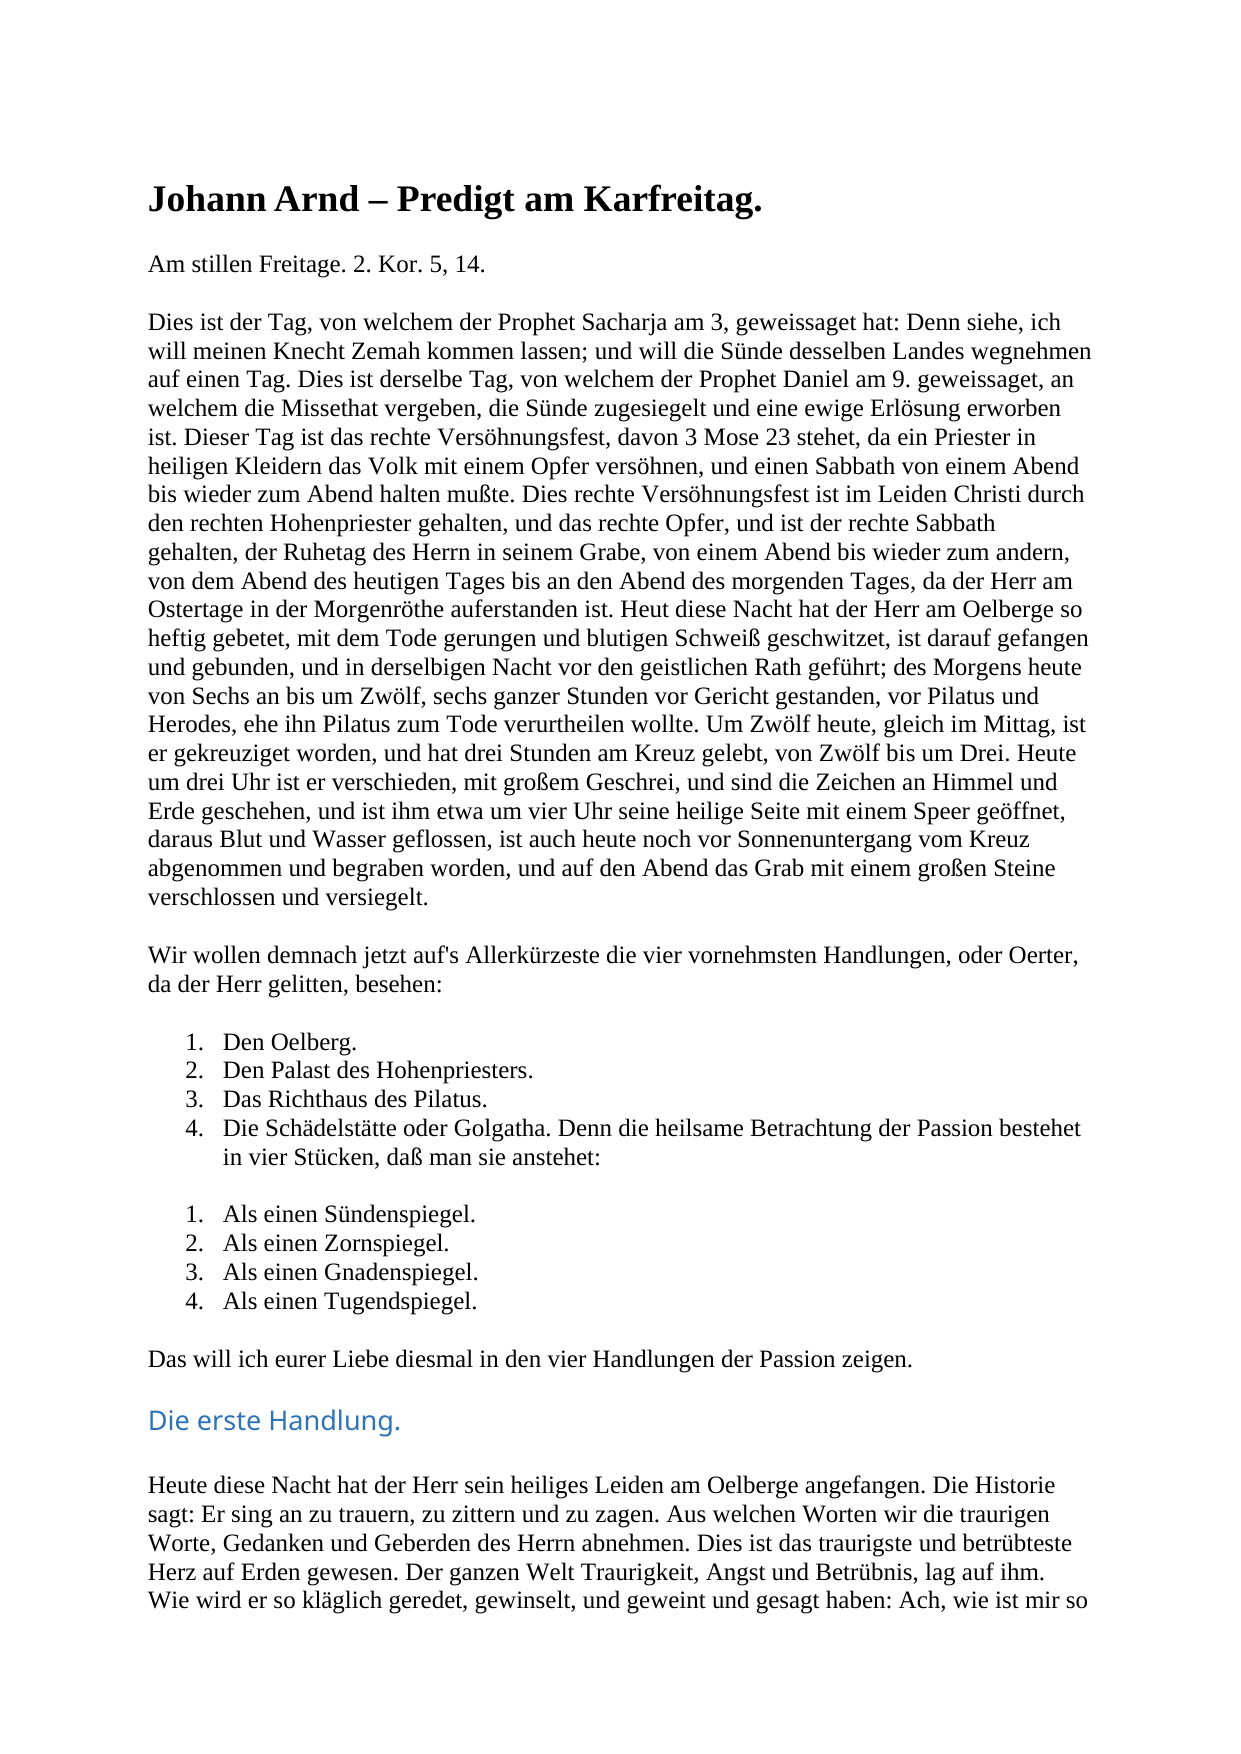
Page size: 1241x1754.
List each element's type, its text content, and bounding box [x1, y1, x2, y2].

list Die Schädelstätte oder Golgatha. Denn die heilsame Betrachtung der Passion bestehet in vier Stücken, daß man sie anstehet: [185, 1113, 1093, 1170]
text Dies ist der Tag, von welchem der Prophet Sacharja am 3, geweissaget hat: Denn siehe, ich will meinen Knecht Zemah kommen lassen; und will die Sünde desselben Landes wegnehmen auf einen Tag. Dies ist derselbe Tag, von welchem der Prophet Daniel am 9. geweissaget, an welchem die Missethat vergeben, die Sünde zugesiegelt und eine ewige Erlösung erworben ist. Dieser Tag ist das rechte Versöhnungsfest, davon 3 Mose 23 stehet, da ein Priester in heiligen Kleidern das Volk mit einem Opfer versöhnen, und einen Sabbath von einem Abend bis wieder zum Abend halten mußte. Dies rechte Versöhnungsfest ist im Leiden Christi durch den rechten Hohenpriester gehalten, und das rechte Opfer, und ist der rechte Sabbath gehalten, der Ruhetag des Herrn in seinem Grabe, von einem Abend bis wieder zum andern, von dem Abend des heutigen Tages bis an den Abend des morgenden Tages, da der Herr am Ostertage in der Morgenröthe auferstanden ist. Heut diese Nacht hat der Herr am Oelberge so heftig gebetet, mit dem Tode gerungen und blutigen Schweiß geschwitzet, ist darauf gefangen und gebunden, und in derselbigen Nacht vor den geistlichen Rath geführt; des Morgens heute von Sechs an bis um Zwölf, sechs ganzer Stunden vor Gericht gestanden, vor Pilatus und Herodes, ehe ihn Pilatus zum Tode verurtheilen wollte. Um Zwölf heute, gleich im Mittag, ist er gekreuziget worden, und hat drei Stunden am Kreuz gelebt, von Zwölf bis um Drei. Heute um drei Uhr ist er verschieden, mit großem Geschrei, und sind die Zeichen an Himmel und Erde geschehen, und ist ihm etwa um vier Uhr seine heilige Seite mit einem Speer geöffnet, daraus Blut und Wasser geflossen, ist auch heute noch vor Sonnenuntergang vom Kreuz abgenommen und begraben worden, und auf den Abend das Grab mit einem großen Steine verschlossen und versiegelt. [148, 307, 1093, 911]
text Wir wollen demnach jetzt auf's Allerkürzeste die vier vornehmsten Handlungen, oder Oerter, da der Herr gelitten, besehen: [148, 940, 1093, 997]
text Das will ich eurer Liebe diesmal in den vier Handlungen der Passion zeigen. [148, 1344, 1093, 1372]
list Den Palast des Hohenpriesters. [185, 1055, 1093, 1084]
subtitle Johann Arnd – Predigt am Karfreitag. [148, 177, 1093, 220]
subtitle Die erste Handlung. [148, 1402, 1093, 1438]
list Den Oelberg. [185, 1027, 1093, 1055]
list Das Richthaus des Pilatus. [185, 1084, 1093, 1113]
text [148, 1471, 1093, 1614]
text Am stillen Freitage. 2. Kor. 5, 14. [148, 249, 1093, 278]
list Als einen Tugendspiegel. [185, 1286, 1093, 1314]
list Als einen Gnadenspiegel. [185, 1257, 1093, 1286]
list Als einen Sündenspiegel. [185, 1199, 1093, 1228]
list Als einen Zornspiegel. [185, 1228, 1093, 1257]
